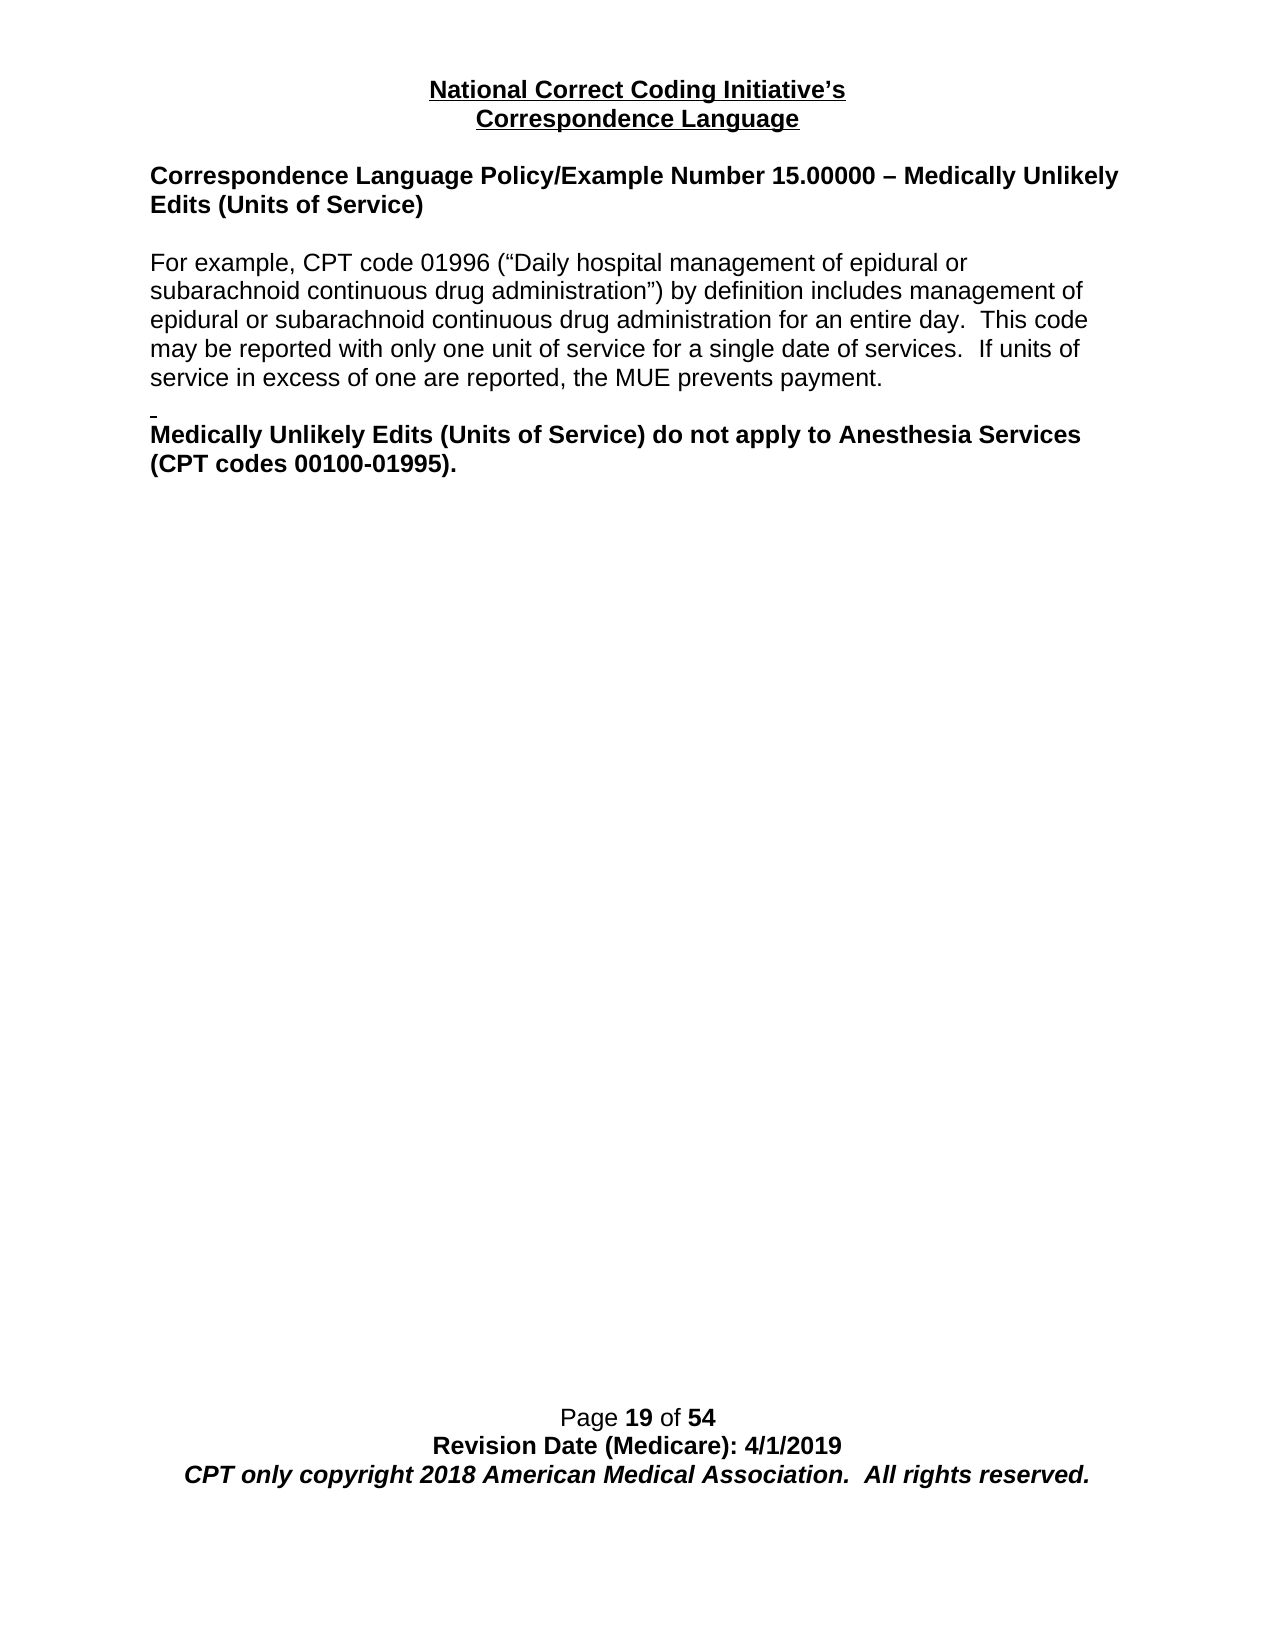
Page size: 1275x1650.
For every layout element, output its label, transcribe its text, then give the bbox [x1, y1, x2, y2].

subtitle Medically Unlikely Edits (Units of Service) do not apply to Anesthesia Services (CPT codes 00100-01995). [150, 420, 1125, 477]
text For example, CPT code 01996 (“Daily hospital management of epidural or subarachnoid continuous drug administration”) by definition includes management of epidural or subarachnoid continuous drug administration for an entire day. This code may be reported with only one unit of service for a single date of services. If units of service in excess of one are reported, the MUE prevents payment. [150, 247, 1125, 391]
subtitle Correspondence Language Policy/Example Number 15.00000 – Medically Unlikely Edits (Units of Service) [150, 161, 1125, 219]
